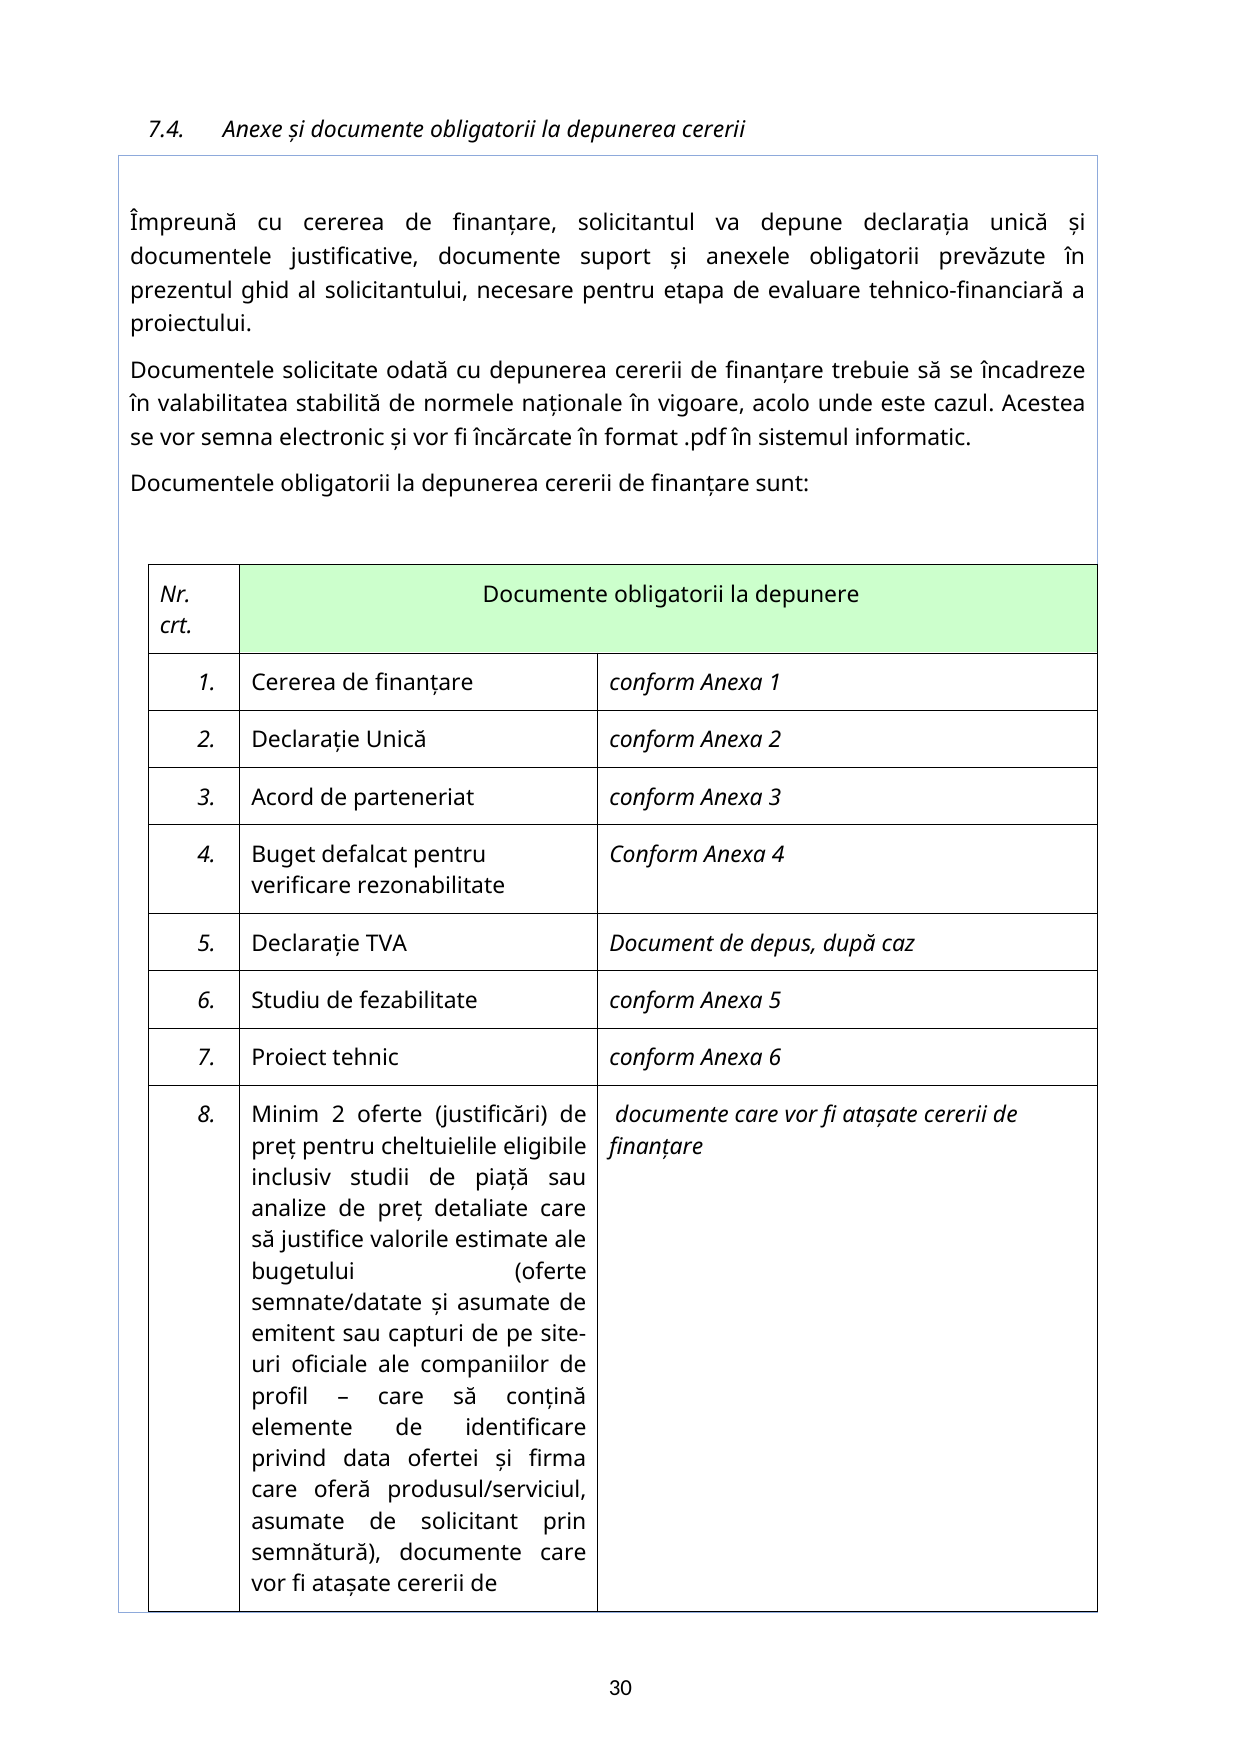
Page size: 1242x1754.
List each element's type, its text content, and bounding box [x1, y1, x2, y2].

subtitle Anexe și documente obligatorii la depunerea cererii [148, 112, 1122, 144]
